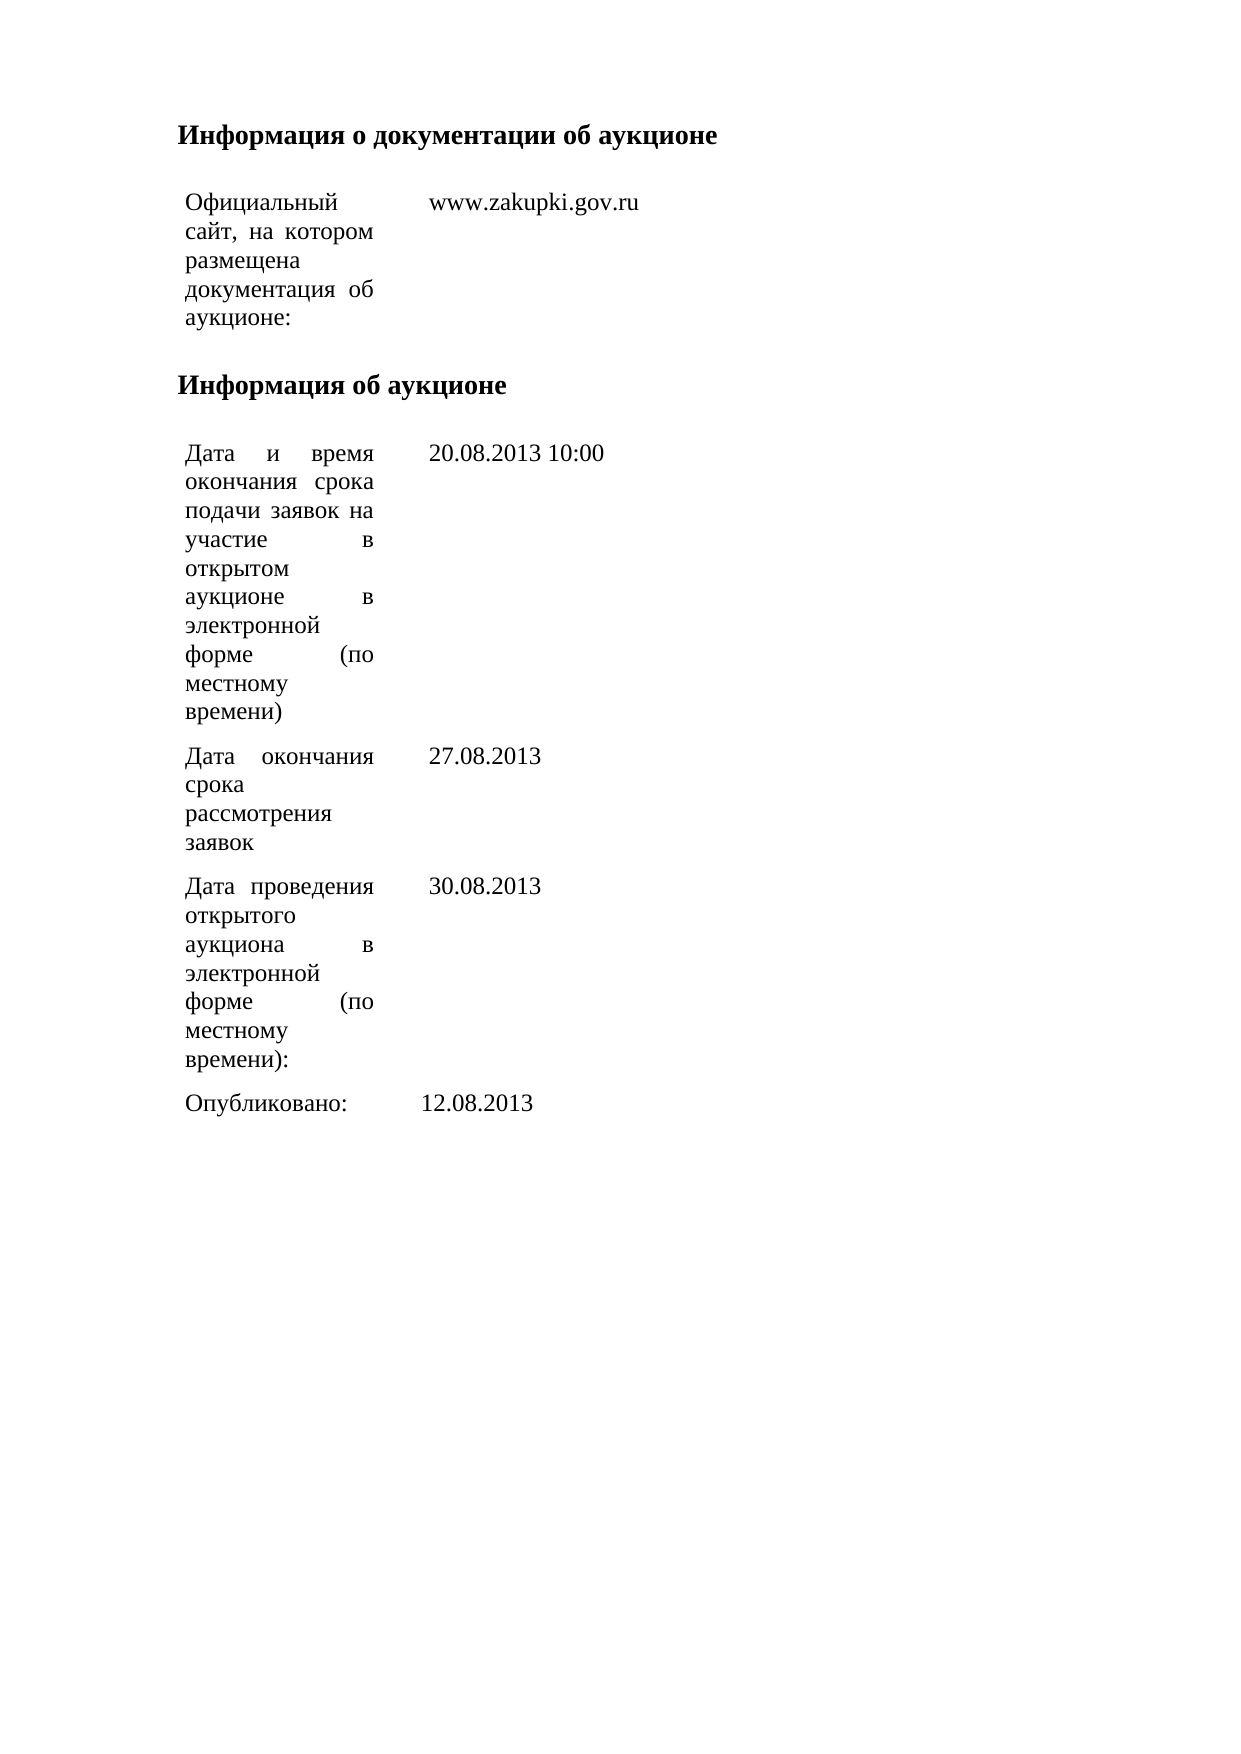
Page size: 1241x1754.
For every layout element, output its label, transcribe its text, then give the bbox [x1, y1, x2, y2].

table_header www.zakupki.gov.ru [421, 180, 1152, 339]
table_cell 27.08.2013 [421, 733, 1152, 863]
table_cell 30.08.2013 [421, 864, 1152, 1080]
table_cell Дата проведения открытого аукциона в электронной форме (по местному времени): [177, 864, 421, 1080]
table_cell Дата окончания срока рассмотрения заявок [177, 733, 421, 863]
text Информация о документации об аукционе [177, 118, 1152, 151]
table_header 20.08.2013 10:00 [421, 430, 1152, 733]
table_header Официальный сайт, на котором размещена документация об аукционе: [177, 180, 421, 339]
table_header Опубликовано: [177, 1080, 421, 1125]
table_header 12.08.2013 [421, 1080, 1152, 1125]
table_header Дата и время окончания срока подачи заявок на участие в открытом аукционе в электронной форме (по местному времени) [177, 430, 421, 733]
text Информация об аукционе [177, 368, 1152, 401]
